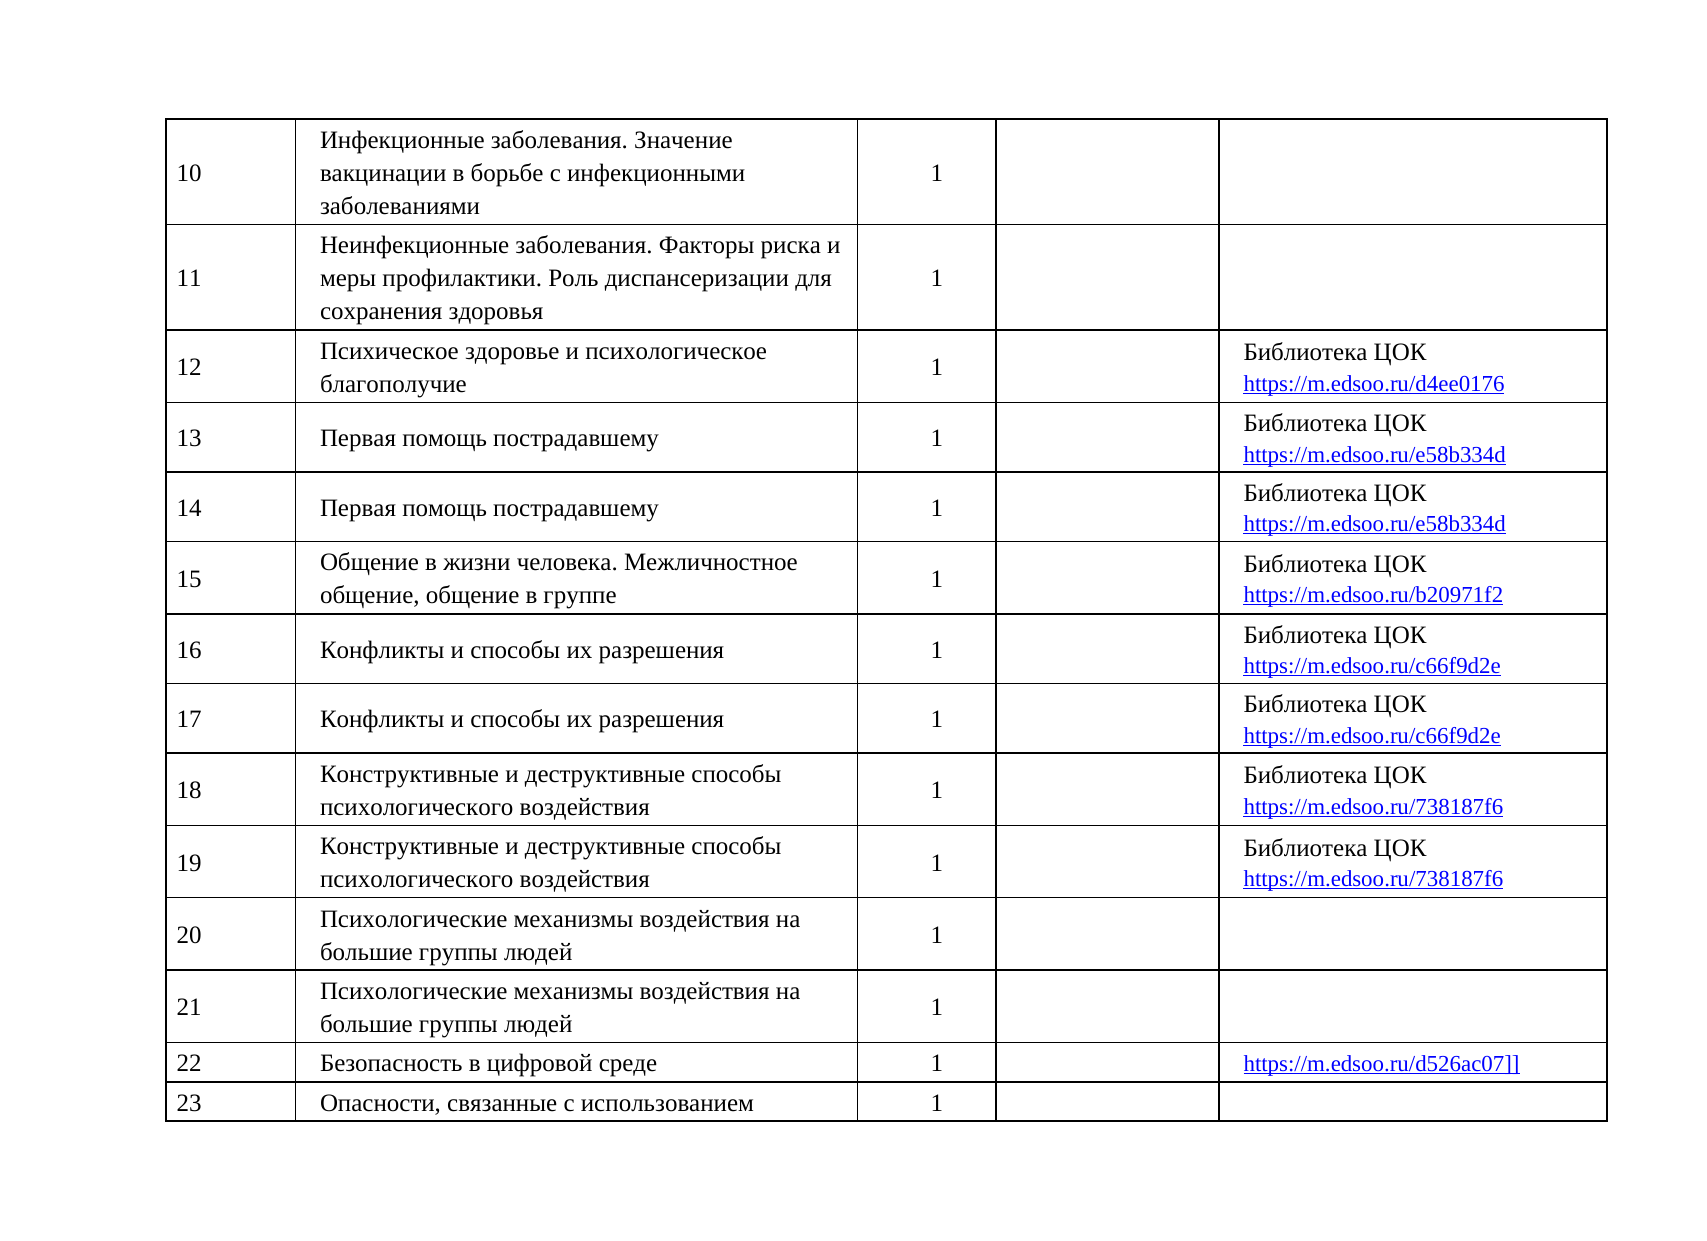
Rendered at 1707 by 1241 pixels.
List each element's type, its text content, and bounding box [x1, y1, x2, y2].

table_cell Библиотека ЦОК https://m.edsoo.ru/c66f9d2e [1220, 615, 1606, 682]
table_cell [997, 403, 1218, 471]
table_cell 14 [167, 473, 295, 541]
table_cell Библиотека ЦОК https://m.edsoo.ru/e58b334d [1220, 403, 1606, 471]
table_cell Библиотека ЦОК https://m.edsoo.ru/e58b334d [1220, 473, 1606, 541]
table_cell Библиотека ЦОК https://m.edsoo.ru/738187f6 [1220, 754, 1606, 824]
table_cell [997, 331, 1218, 401]
table_cell 23 [167, 1083, 295, 1120]
table_cell [997, 473, 1218, 541]
table_cell 1 [858, 403, 995, 471]
table_cell 1 [858, 684, 995, 752]
table_cell 1 [858, 331, 995, 401]
table_cell [997, 684, 1218, 752]
table_cell [997, 120, 1218, 223]
table_cell 16 [167, 615, 295, 682]
table_cell [1220, 898, 1606, 969]
table_cell 1 [858, 826, 995, 897]
table_cell 11 [167, 225, 295, 329]
table_cell 21 [167, 971, 295, 1042]
table_cell Безопасность в цифровой среде [296, 1043, 857, 1081]
table_cell Психологические механизмы воздействия на большие группы людей [296, 971, 857, 1042]
table_cell [1220, 1083, 1606, 1120]
table_cell [997, 1083, 1218, 1120]
table_cell 1 [858, 542, 995, 613]
table_cell 12 [167, 331, 295, 401]
table_cell 1 [858, 615, 995, 682]
table_cell Библиотека ЦОК https://m.edsoo.ru/738187f6 [1220, 826, 1606, 897]
table_cell Первая помощь пострадавшему [296, 473, 857, 541]
table_cell 19 [167, 826, 295, 897]
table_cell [296, 1083, 857, 1120]
table_cell https://m.edsoo.ru/d526ac07]] [1220, 1043, 1606, 1081]
table_cell 18 [167, 754, 295, 824]
table_cell [997, 971, 1218, 1042]
table_cell [997, 225, 1218, 329]
table_cell [997, 615, 1218, 682]
table_cell Конструктивные и деструктивные способы психологического воздействия [296, 826, 857, 897]
table_cell Общение в жизни человека. Межличностное общение, общение в группе [296, 542, 857, 613]
table_cell [997, 1043, 1218, 1081]
table_cell 13 [167, 403, 295, 471]
table_cell 17 [167, 684, 295, 752]
table_cell [1220, 971, 1606, 1042]
table_cell Конструктивные и деструктивные способы психологического воздействия [296, 754, 857, 824]
table_cell 15 [167, 542, 295, 613]
table_cell Первая помощь пострадавшему [296, 403, 857, 471]
table_cell Библиотека ЦОК https://m.edsoo.ru/c66f9d2e [1220, 684, 1606, 752]
table_cell 1 [858, 473, 995, 541]
table_cell Библиотека ЦОК https://m.edsoo.ru/b20971f2 [1220, 542, 1606, 613]
table_cell [1220, 225, 1606, 329]
table_cell Библиотека ЦОК https://m.edsoo.ru/d4ee0176 [1220, 331, 1606, 401]
table_cell 22 [167, 1043, 295, 1081]
table_cell [997, 826, 1218, 897]
table_cell Психическое здоровье и психологическое благополучие [296, 331, 857, 401]
table_cell 10 [167, 120, 295, 223]
table_cell 1 [858, 120, 995, 223]
table_cell 1 [858, 898, 995, 969]
table_cell 1 [858, 754, 995, 824]
table_cell [997, 754, 1218, 824]
table_cell [997, 898, 1218, 969]
table_cell [1220, 120, 1606, 223]
table_cell Конфликты и способы их разрешения [296, 615, 857, 682]
table_cell Психологические механизмы воздействия на большие группы людей [296, 898, 857, 969]
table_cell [296, 120, 857, 223]
table_cell Неинфекционные заболевания. Факторы риска и меры профилактики. Роль диспансеризации для сохранения здоровья [296, 225, 857, 329]
table_cell Конфликты и способы их разрешения [296, 684, 857, 752]
table_cell 1 [858, 225, 995, 329]
table_cell 20 [167, 898, 295, 969]
table_cell 1 [858, 1043, 995, 1081]
table_cell 1 [858, 1083, 995, 1120]
table_cell [997, 542, 1218, 613]
table_cell 1 [858, 971, 995, 1042]
